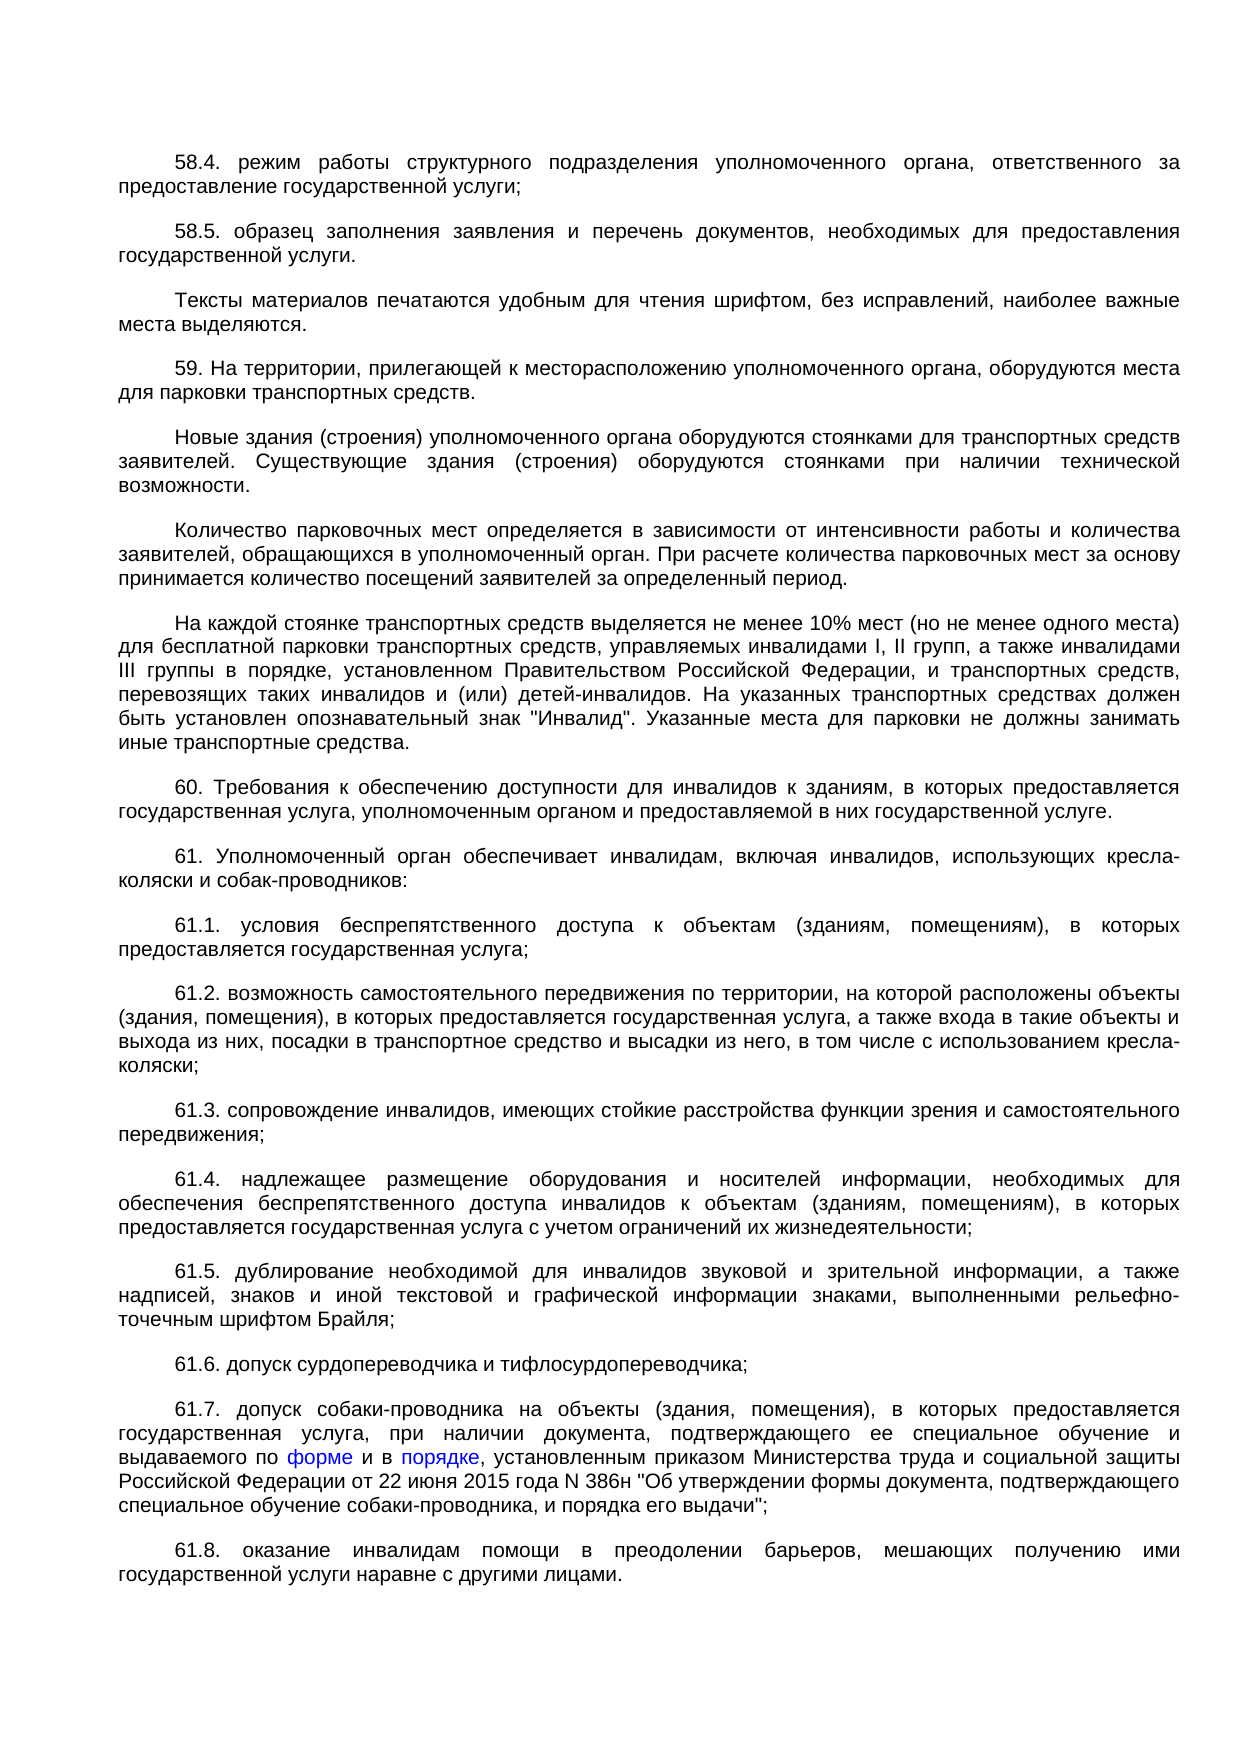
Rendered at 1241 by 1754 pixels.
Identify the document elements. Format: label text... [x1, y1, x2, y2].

text Количество парковочных мест определяется в зависимости от интенсивности работы и количества заявителей, обращающихся в уполномоченный орган. При расчете количества парковочных мест за основу принимается количество посещений заявителей за определенный период. [118, 518, 1181, 589]
text 61.3. сопровождение инвалидов, имеющих стойкие расстройства функции зрения и самостоятельного передвижения; [118, 1098, 1181, 1146]
text 58.5. образец заполнения заявления и перечень документов, необходимых для предоставления государственной услуги. [118, 219, 1181, 267]
text 58.4. режим работы структурного подразделения уполномоченного органа, ответственного за предоставление государственной услуги; [118, 150, 1181, 198]
text 61.8. оказание инвалидам помощи в преодолении барьеров, мешающих получению ими государственной услуги наравне с другими лицами. [118, 1537, 1181, 1585]
text 60. Требования к обеспечению доступности для инвалидов к зданиям, в которых предоставляется государственная услуга, уполномоченным органом и предоставляемой в них государственной услуге. [118, 775, 1181, 823]
text 61.2. возможность самостоятельного передвижения по территории, на которой расположены объекты (здания, помещения), в которых предоставляется государственная услуга, а также входа в такие объекты и выхода из них, посадки в транспортное средство и высадки из него, в том числе с использованием кресла-коляски; [118, 981, 1181, 1077]
text 61.4. надлежащее размещение оборудования и носителей информации, необходимых для обеспечения беспрепятственного доступа инвалидов к объектам (зданиям, помещениям), в которых предоставляется государственная услуга с учетом ограничений их жизнедеятельности; [118, 1167, 1181, 1238]
text 61.7. допуск собаки-проводника на объекты (здания, помещения), в которых предоставляется государственная услуга, при наличии документа, подтверждающего ее специальное обучение и выдаваемого по форме и в порядке, установленным приказом Министерства труда и социальной защиты Российской Федерации от 22 июня 2015 года N 386н "Об утверждении формы документа, подтверждающего специальное обучение собаки-проводника, и порядка его выдачи"; [118, 1397, 1181, 1517]
text 61.1. условия беспрепятственного доступа к объектам (зданиям, помещениям), в которых предоставляется государственная услуга; [118, 912, 1181, 960]
text 61.5. дублирование необходимой для инвалидов звуковой и зрительной информации, а также надписей, знаков и иной текстовой и графической информации знаками, выполненными рельефно-точечным шрифтом Брайля; [118, 1259, 1181, 1331]
text Новые здания (строения) уполномоченного органа оборудуются стоянками для транспортных средств заявителей. Существующие здания (строения) оборудуются стоянками при наличии технической возможности. [118, 425, 1181, 497]
text 59. На территории, прилегающей к месторасположению уполномоченного органа, оборудуются места для парковки транспортных средств. [118, 356, 1181, 404]
text 61. Уполномоченный орган обеспечивает инвалидам, включая инвалидов, использующих кресла-коляски и собак-проводников: [118, 844, 1181, 892]
text На каждой стоянке транспортных средств выделяется не менее 10% мест (но не менее одного места) для бесплатной парковки транспортных средств, управляемых инвалидами I, II групп, а также инвалидами III группы в порядке, установленном Правительством Российской Федерации, и транспортных средств, перевозящих таких инвалидов и (или) детей-инвалидов. На указанных транспортных средствах должен быть установлен опознавательный знак "Инвалид". Указанные места для парковки не должны занимать иные транспортные средства. [118, 610, 1181, 754]
text 61.6. допуск сурдопереводчика и тифлосурдопереводчика; [118, 1352, 1181, 1376]
text Тексты материалов печатаются удобным для чтения шрифтом, без исправлений, наиболее важные места выделяются. [118, 287, 1181, 335]
